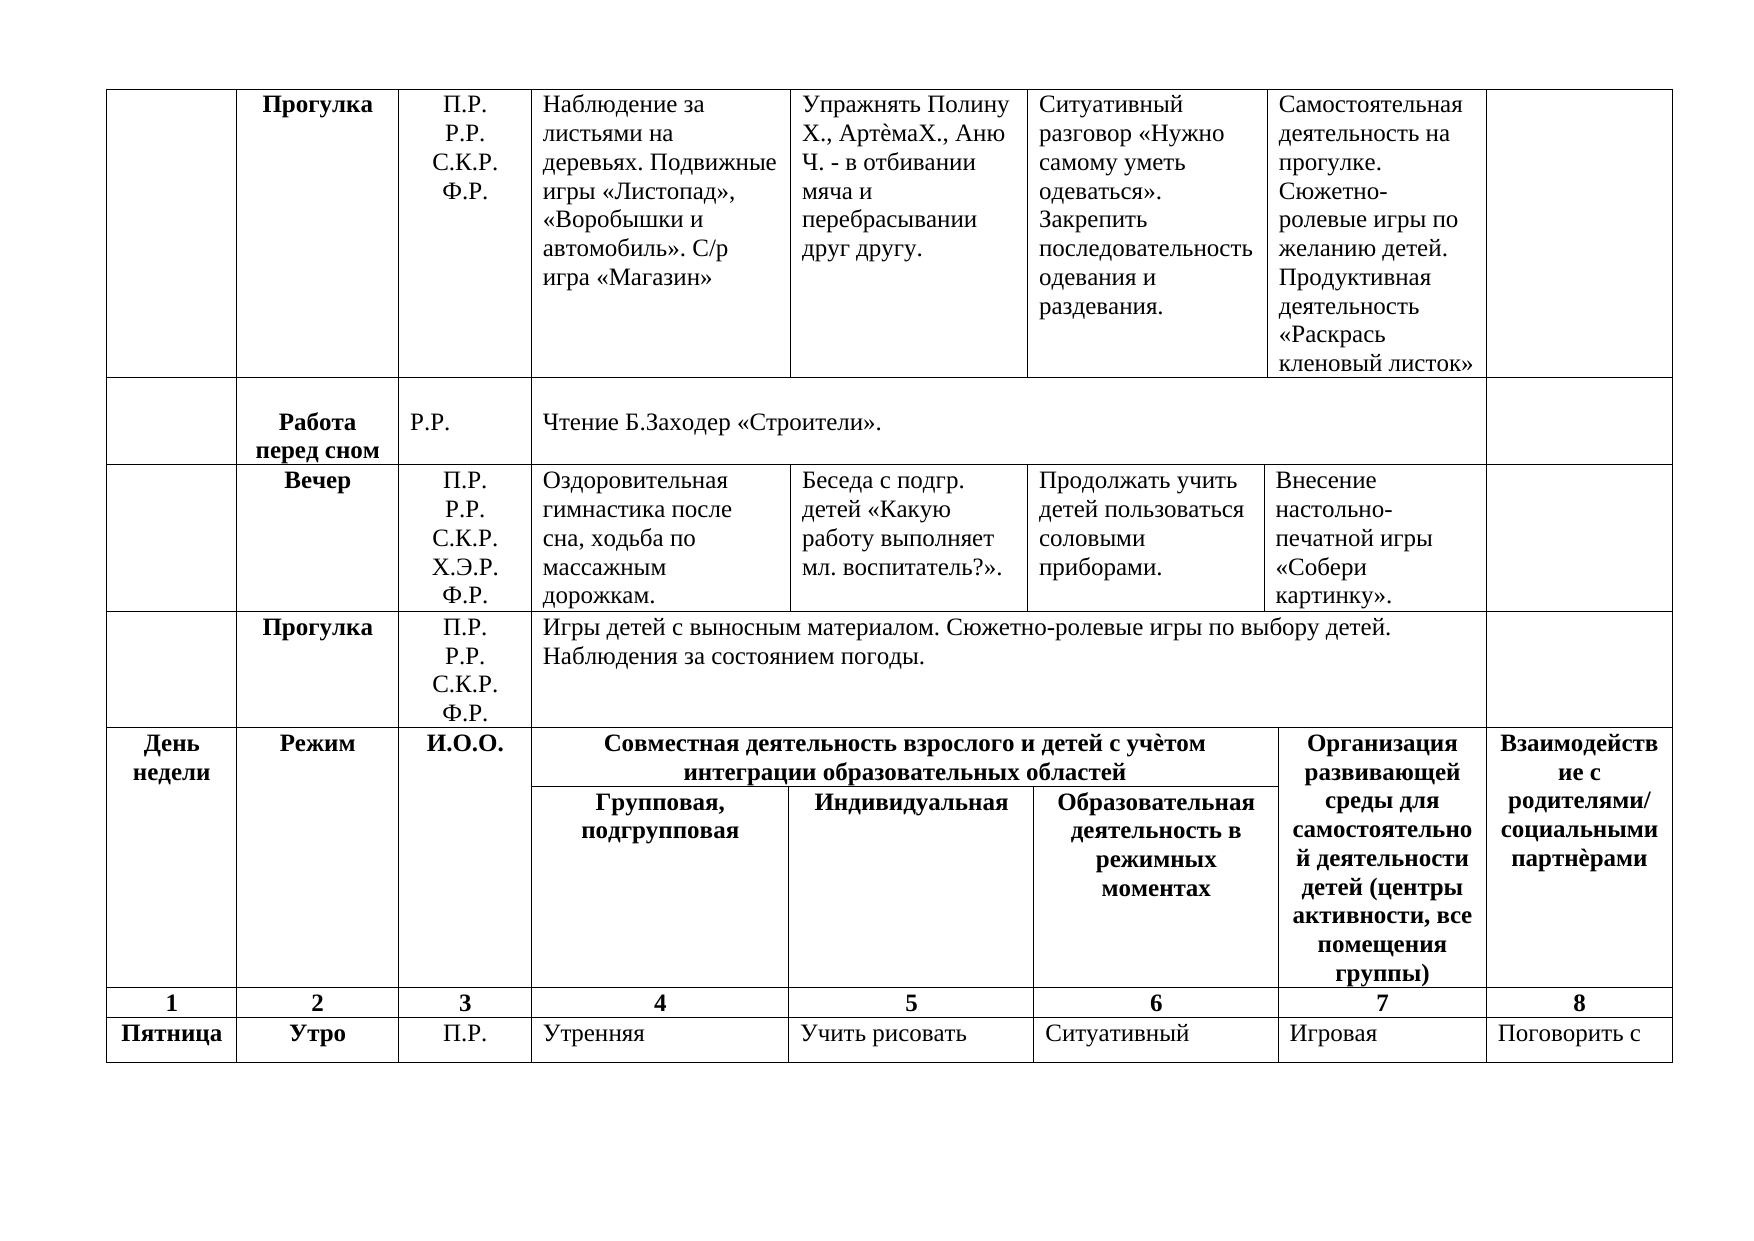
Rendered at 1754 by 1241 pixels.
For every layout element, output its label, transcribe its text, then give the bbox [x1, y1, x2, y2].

table_cell 7 [1279, 988, 1486, 1017]
table_cell 5 [789, 988, 1033, 1017]
table_cell П.Р. Р.Р. С.К.Р. Ф.Р. [399, 612, 531, 727]
table_cell Прогулка [237, 90, 398, 377]
table_cell [1487, 378, 1672, 464]
table_cell Наблюдение за листьями на деревьях. Подвижные игры «Листопад», «Воробышки и автомобиль». С/р игра «Магазин» [532, 90, 790, 377]
table_cell Режим [237, 728, 398, 987]
table_cell Беседа с подгр. детей «Какую работу выполняет мл. воспитатель?». [791, 465, 1027, 611]
table_cell И.О.О. [399, 728, 531, 987]
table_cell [399, 1018, 531, 1062]
table_cell П.Р. Р.Р. С.К.Р. Ф.Р. [399, 90, 531, 377]
table_cell Чтение Б.Заходер «Строители». [532, 378, 1486, 464]
table_cell Пятница 5 октября [107, 1018, 236, 1062]
table_cell 4 [532, 988, 788, 1017]
table_cell Прогулка [237, 612, 398, 727]
table_cell [1487, 90, 1672, 377]
table_cell 2 [237, 988, 398, 1017]
table_cell Совместная деятельность взрослого и детей с учѐтом интеграции образовательных областей [532, 728, 1278, 786]
table_cell [1487, 612, 1672, 727]
table_cell [107, 90, 236, 377]
table_cell Внесение настольно-печатной игры «Собери картинку». [1265, 465, 1486, 611]
table_cell 8 [1487, 988, 1672, 1017]
table_cell День недели [107, 728, 236, 987]
table_cell 6 [1034, 988, 1278, 1017]
table_cell [107, 465, 236, 611]
table_cell Продолжать учить детей пользоваться соловыми приборами. [1028, 465, 1264, 611]
table_cell [107, 378, 236, 464]
table_cell 1 [107, 988, 236, 1017]
table_cell Работа перед сном [237, 378, 398, 464]
table_cell Самостоятельная деятельность на прогулке. Сюжетно-ролевые игры по желанию детей. Продуктивная деятельность «Раскрась кленовый листок» [1268, 90, 1486, 377]
table_cell Образовательная деятельность в режимных моментах [1034, 787, 1278, 987]
table_cell Утро [237, 1018, 398, 1062]
table_cell Игры детей с выносным материалом. Сюжетно-ролевые игры по выбору детей. Наблюдения за состоянием погоды. [532, 612, 1486, 727]
table_cell Групповая, подгрупповая [532, 787, 788, 987]
table_cell 3 [399, 988, 531, 1017]
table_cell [1034, 1018, 1278, 1062]
table_cell Упражнять Полину Х., АртѐмаХ., Аню Ч. - в отбивании мяча и перебрасывании друг другу. [791, 90, 1027, 377]
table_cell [789, 1018, 1033, 1062]
table_cell Р.Р. [399, 378, 531, 464]
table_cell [1279, 1018, 1486, 1062]
table_cell Оздоровительная гимнастика после сна, ходьба по массажным дорожкам. [532, 465, 790, 611]
table_cell [1487, 465, 1672, 611]
table_cell Ситуативный разговор «Нужно самому уметь одеваться». Закрепить последовательность одевания и раздевания. [1028, 90, 1267, 377]
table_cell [532, 1018, 788, 1062]
table_cell Взаимодействие с родителями/ социальными партнѐрами [1487, 728, 1672, 987]
table_cell Вечер [237, 465, 398, 611]
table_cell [1487, 1018, 1672, 1062]
table_cell Организация развивающей среды для самостоятельной деятельности детей (центры активности, все помещения группы) [1279, 728, 1486, 987]
table_cell [107, 612, 236, 727]
table_cell П.Р. Р.Р. С.К.Р. Х.Э.Р. Ф.Р. [399, 465, 531, 611]
table_cell Индивидуальная [789, 787, 1033, 987]
